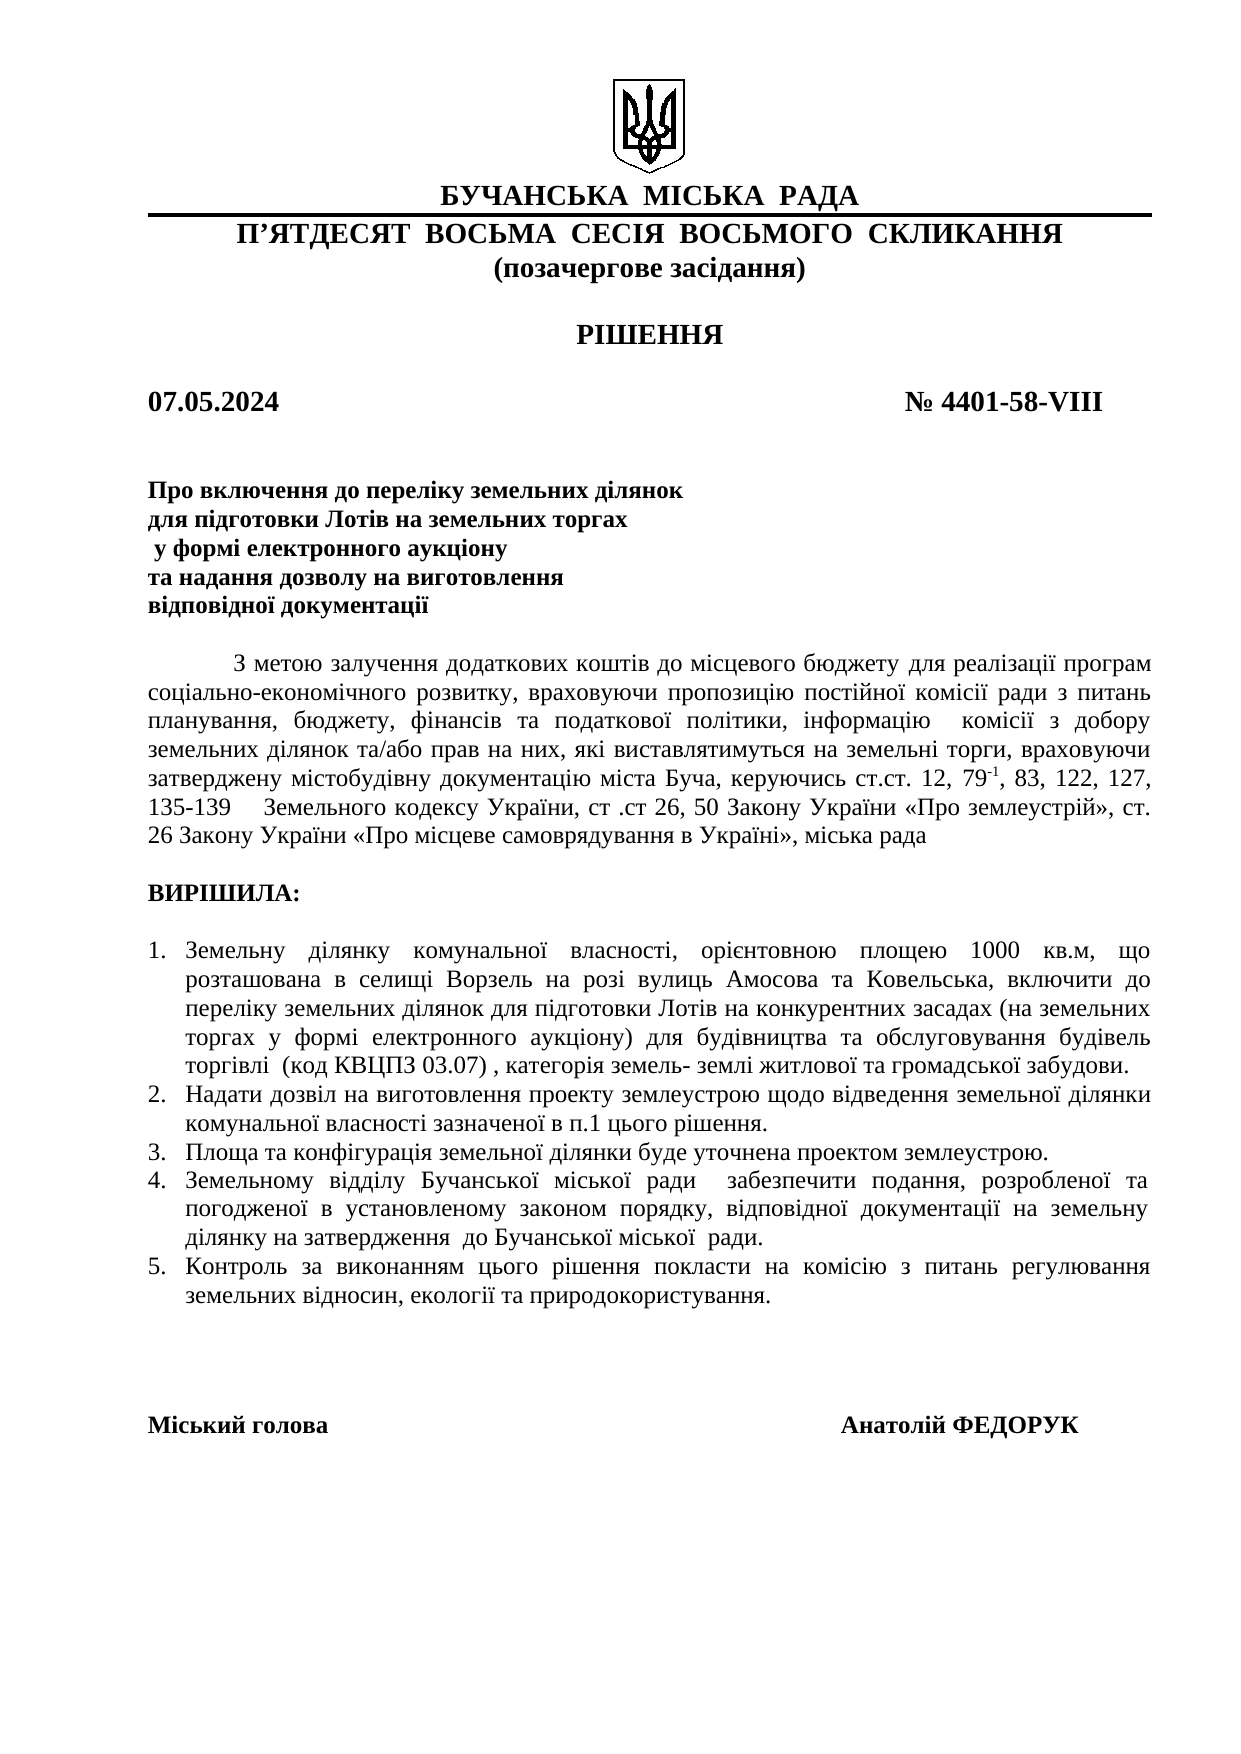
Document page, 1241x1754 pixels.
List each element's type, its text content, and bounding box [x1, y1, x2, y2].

text Міський голова Анатолій ФЕДОРУК [148, 1410, 1152, 1439]
list Земельну ділянку комунальної власності, орієнтовною площею 1000 кв.м, що розташована в селищі Ворзель на розі вулиць Амосова та Ковельська, включити до переліку земельних ділянок для підготовки Лотів на конкурентних засадах (на земельних торгах у формі електронного аукціону) для будівництва та обслуговування будівель торгівлі (код КВЦПЗ 03.07) , категорія земель- землі житлової та громадської забудови. [148, 935, 1152, 1079]
text та надання дозволу на виготовлення [148, 562, 1152, 590]
text 07.05.2024 № 4401-58-VIІІ [148, 384, 1152, 418]
text (позачергове засідання) [148, 250, 1152, 284]
text П’ЯТДЕСЯТ ВОСЬМА СЕСІЯ ВОСЬМОГО СКЛИКАННЯ [148, 217, 1152, 250]
text З метою залучення додаткових коштів до місцевого бюджету для реалізації програм соціально-економічного розвитку, враховуючи пропозицію постійної комісії ради з питань планування, бюджету, фінансів та податкової політики, інформацію комісії з добору земельних ділянок та/або прав на них, які виставлятимуться на земельні торги, враховуючи затверджену містобудівну документацію міста Буча, керуючись ст.ст. 12, 79-1, 83, 122, 127, 135-139 Земельного кодексу України, ст .ст 26, 50 Закону України «Про землеустрій», ст. 26 Закону України «Про місцеве самоврядування в Україні», міська рада [148, 648, 1152, 849]
list Надати дозвіл на виготовлення проекту землеустрою щодо відведення земельної ділянки комунальної власності зазначеної в п.1 цього рішення. [148, 1079, 1152, 1137]
text Про включення до переліку земельних ділянок [148, 475, 1152, 504]
list Земельному відділу Бучанської міської ради забезпечити подання, розробленої та погодженої в установленому законом порядку, відповідної документації на земельну ділянку на затвердження до Бучанської міської ради. [148, 1165, 1149, 1251]
text ВИРІШИЛА: [148, 878, 1152, 907]
list Контроль за виконанням цього рішення покласти на комісію з питань регулювання земельних відносин, екології та природокористування. [148, 1251, 1152, 1308]
text для підготовки Лотів на земельних торгах [148, 504, 1152, 533]
text БУЧАНСЬКА МІСЬКА РАДА [148, 178, 1152, 213]
list Площа та конфігурація земельної ділянки буде уточнена проектом землеустрою. [148, 1137, 1152, 1165]
text у формі електронного аукціону [148, 533, 1152, 562]
text РІШЕННЯ [148, 317, 1152, 351]
text відповідної документації [148, 590, 1152, 619]
